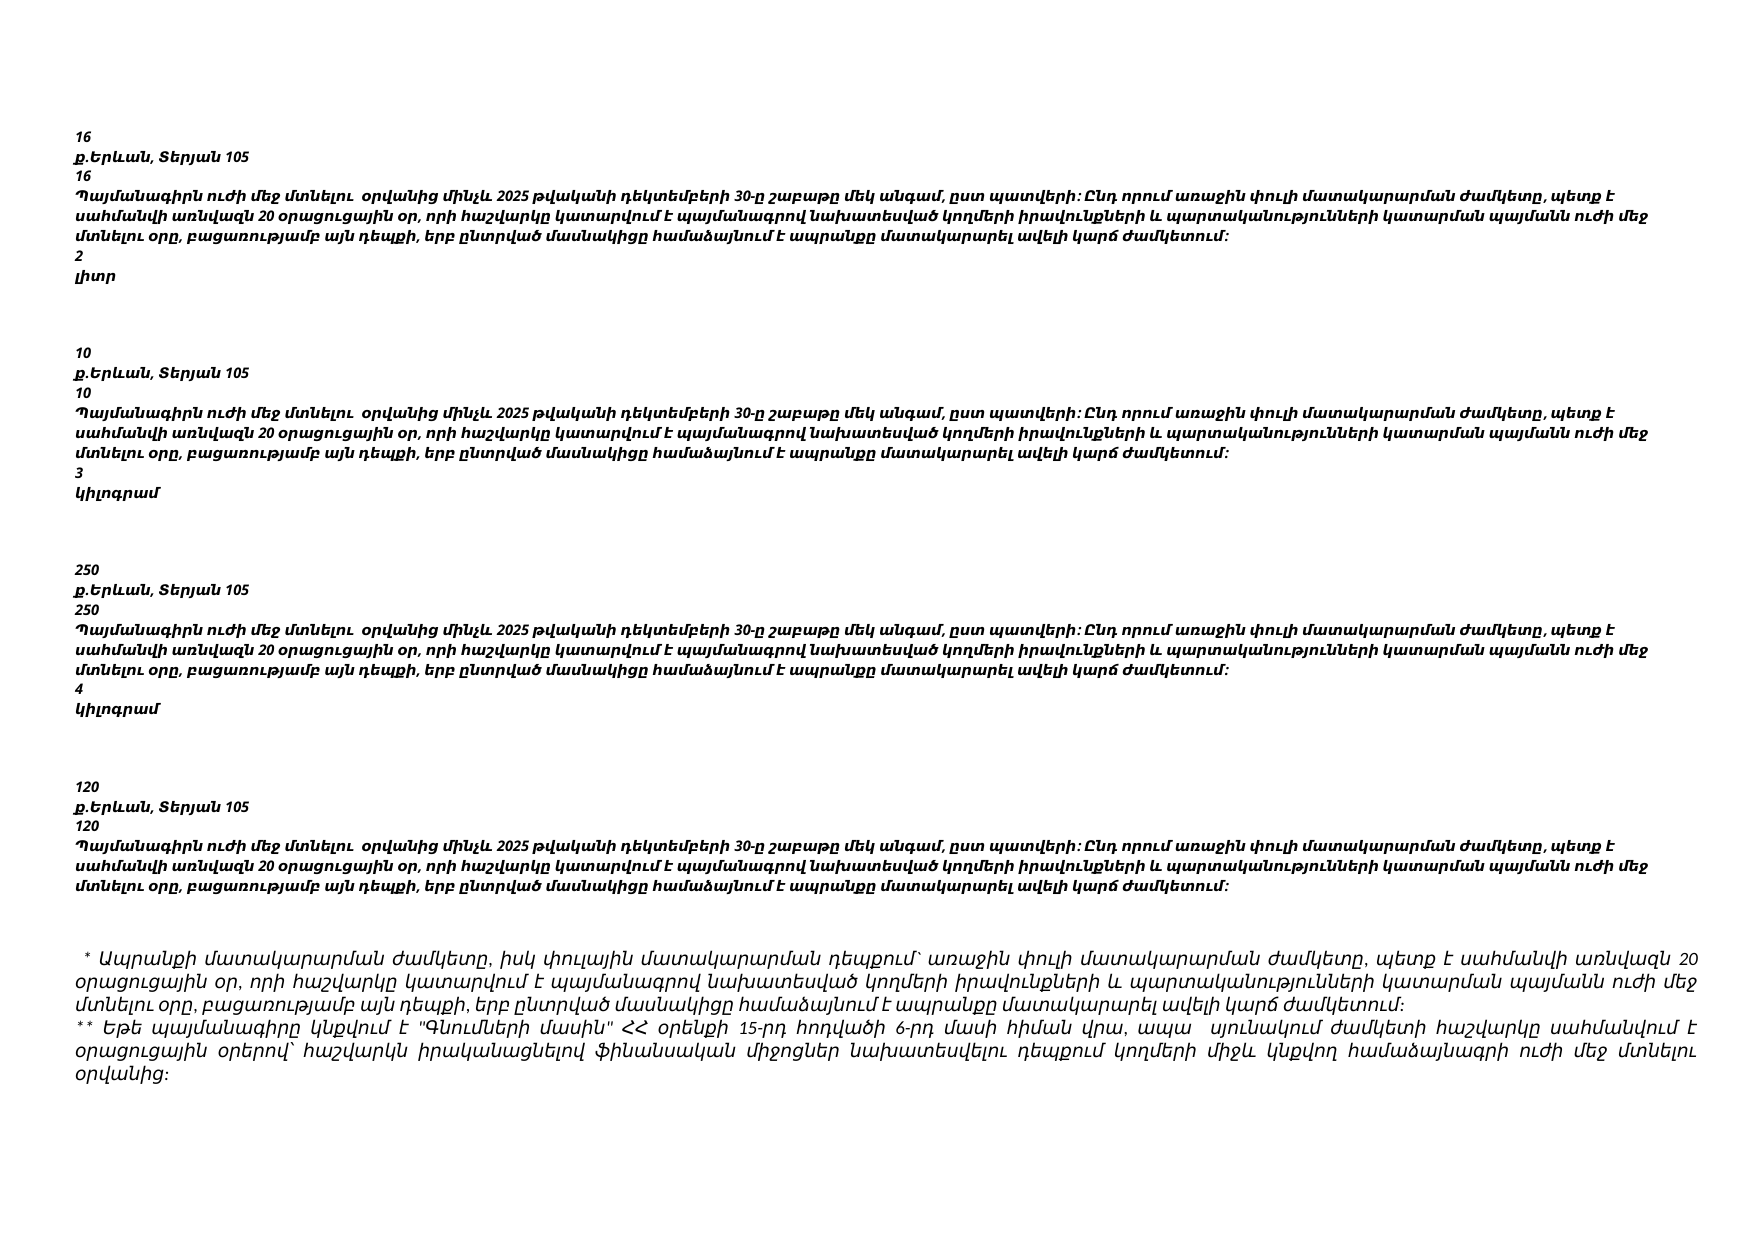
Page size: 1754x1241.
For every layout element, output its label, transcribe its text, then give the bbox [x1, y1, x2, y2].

text ** Եթե պայմանագիրը կնքվում է "Գնումների մասին" ՀՀ օրենքի 15-րդ հոդվածի 6-րդ մասի հիման վրա, ապա սյունակում ժամկետի հաշվարկը սահմանվում է օրացուցային օրերով՝ հաշվարկն իրականացնելով ֆինանսական միջոցներ նախատեսվելու դեպքում կողմերի միջև կնքվող համաձայնագրի ուժի մեջ մտնելու օրվանից: [75, 1016, 1698, 1085]
text * Ապրանքի մատակարարման ժամկետը, իսկ փուլային մատակարարման դեպքում` առաջին փուլի մատակարարման ժամկետը, պետք է սահմանվի առնվազն 20 օրացուցային օր, որի հաշվարկը կատարվում է պայմանագրով նախատեսված կողմերի իրավունքների և պարտականությունների կատարման պայմանն ուժի մեջ մտնելու օրը, բացառությամբ այն դեպքի, երբ ընտրված մասնակիցը համաձայնում է ապրանքը մատակարարել ավելի կարճ ժամկետում: [75, 947, 1698, 1016]
